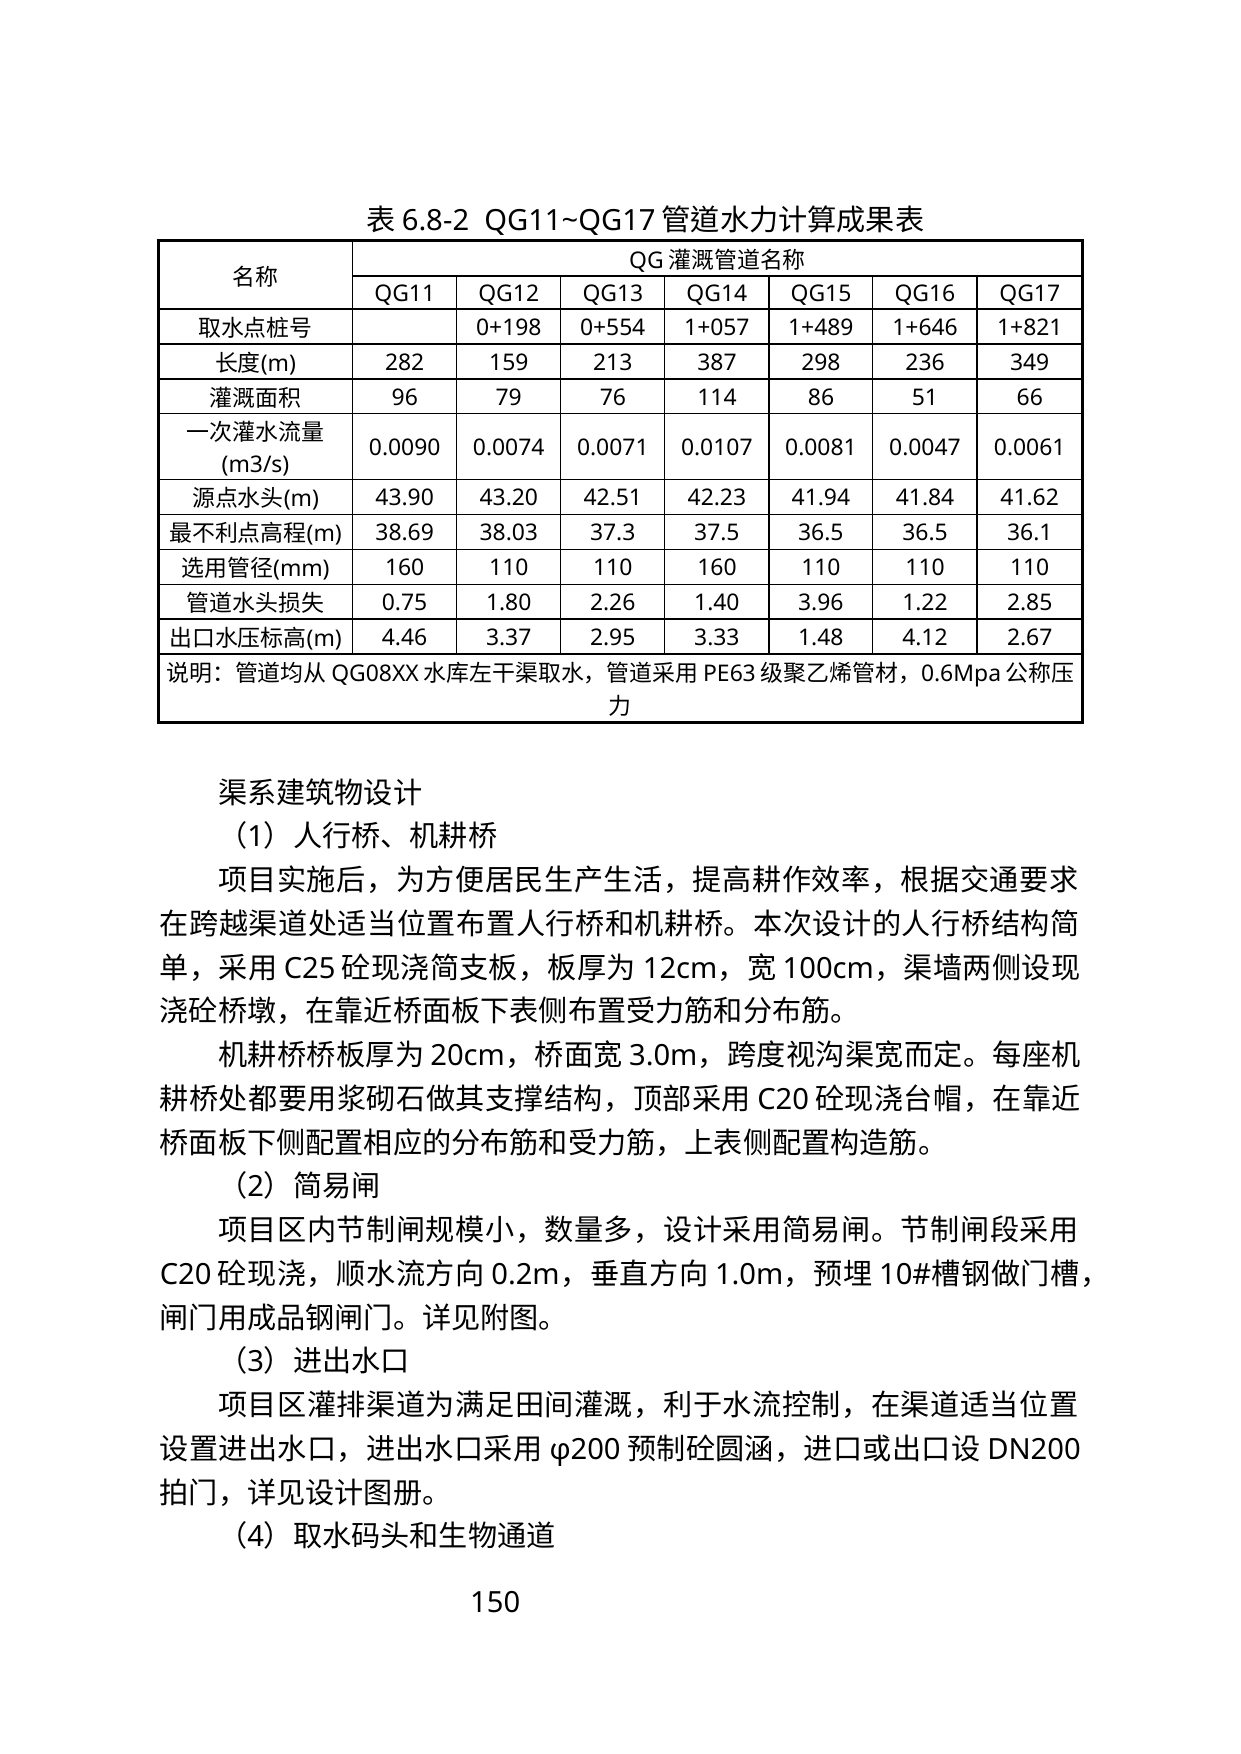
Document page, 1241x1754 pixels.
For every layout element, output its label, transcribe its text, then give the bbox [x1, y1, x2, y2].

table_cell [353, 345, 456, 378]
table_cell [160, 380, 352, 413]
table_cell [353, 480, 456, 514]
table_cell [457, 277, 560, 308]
text 项目实施后，为方便居民生产生活，提高耕作效率，根据交通要求在跨越渠道处适当位置布置人行桥和机耕桥。本次设计的人行桥结构简单，采用C25砼现浇简支板，板厚为12cm，宽100cm，渠墙两侧设现浇砼桥墩，在靠近桥面板下表侧布置受力筋和分布筋。 [159, 856, 1081, 1031]
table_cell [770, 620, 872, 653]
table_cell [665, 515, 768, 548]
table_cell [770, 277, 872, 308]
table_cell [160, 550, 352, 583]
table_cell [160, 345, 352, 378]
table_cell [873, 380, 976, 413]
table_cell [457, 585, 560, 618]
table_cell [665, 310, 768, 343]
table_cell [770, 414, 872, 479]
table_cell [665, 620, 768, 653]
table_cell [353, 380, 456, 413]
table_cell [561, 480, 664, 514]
text 表6.8-2 QG11~QG17管道水力计算成果表 [159, 195, 1081, 239]
text （1）人行桥、机耕桥 [159, 812, 1081, 856]
text （2）简易闸 [159, 1162, 1081, 1206]
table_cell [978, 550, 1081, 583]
text 机耕桥桥板厚为20cm，桥面宽3.0m，跨度视沟渠宽而定。每座机耕桥处都要用浆砌石做其支撑结构，顶部采用C20砼现浇台帽，在靠近桥面板下侧配置相应的分布筋和受力筋，上表侧配置构造筋。 [159, 1031, 1081, 1162]
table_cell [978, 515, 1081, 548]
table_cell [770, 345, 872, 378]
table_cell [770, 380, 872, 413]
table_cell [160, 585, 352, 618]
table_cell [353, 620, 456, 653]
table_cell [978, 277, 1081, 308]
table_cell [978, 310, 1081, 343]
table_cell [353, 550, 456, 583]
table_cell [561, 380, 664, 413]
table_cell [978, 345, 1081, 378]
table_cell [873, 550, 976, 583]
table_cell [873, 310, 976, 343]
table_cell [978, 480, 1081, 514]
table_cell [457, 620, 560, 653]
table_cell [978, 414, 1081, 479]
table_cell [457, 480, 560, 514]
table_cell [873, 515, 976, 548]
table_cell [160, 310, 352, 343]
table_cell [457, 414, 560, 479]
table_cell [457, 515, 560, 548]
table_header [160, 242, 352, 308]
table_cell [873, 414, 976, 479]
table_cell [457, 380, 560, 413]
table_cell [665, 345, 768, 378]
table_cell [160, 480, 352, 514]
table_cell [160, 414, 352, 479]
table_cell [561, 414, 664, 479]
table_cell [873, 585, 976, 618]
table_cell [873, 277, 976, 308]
text 项目区内节制闸规模小，数量多，设计采用简易闸。节制闸段采用C20砼现浇，顺水流方向0.2m，垂直方向1.0m，预埋10#槽钢做门槽，闸门用成品钢闸门。详见附图。 [159, 1206, 1081, 1337]
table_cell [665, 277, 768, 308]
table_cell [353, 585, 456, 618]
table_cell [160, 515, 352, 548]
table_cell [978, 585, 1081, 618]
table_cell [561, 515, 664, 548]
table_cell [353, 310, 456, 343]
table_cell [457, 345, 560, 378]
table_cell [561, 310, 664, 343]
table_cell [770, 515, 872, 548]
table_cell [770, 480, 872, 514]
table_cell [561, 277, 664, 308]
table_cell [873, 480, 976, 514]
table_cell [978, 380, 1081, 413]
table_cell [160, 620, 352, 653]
text （3）进出水口 [159, 1337, 1081, 1381]
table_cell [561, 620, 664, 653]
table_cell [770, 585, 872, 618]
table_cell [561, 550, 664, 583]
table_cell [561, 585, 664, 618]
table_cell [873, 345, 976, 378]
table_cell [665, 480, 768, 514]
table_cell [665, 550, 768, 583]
text 渠系建筑物设计 [159, 768, 1081, 812]
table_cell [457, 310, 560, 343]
text （4）取水码头和生物通道 [159, 1512, 1081, 1556]
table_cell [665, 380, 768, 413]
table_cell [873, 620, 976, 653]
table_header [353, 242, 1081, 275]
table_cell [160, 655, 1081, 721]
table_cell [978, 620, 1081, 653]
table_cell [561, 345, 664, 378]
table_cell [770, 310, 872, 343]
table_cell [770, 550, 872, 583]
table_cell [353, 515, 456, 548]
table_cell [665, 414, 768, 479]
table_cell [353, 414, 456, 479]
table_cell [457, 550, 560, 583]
text 项目区灌排渠道为满足田间灌溉，利于水流控制，在渠道适当位置设置进出水口，进出水口采用φ200预制砼圆涵，进口或出口设DN200拍门，详见设计图册。 [159, 1381, 1081, 1512]
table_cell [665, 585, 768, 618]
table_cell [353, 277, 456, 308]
